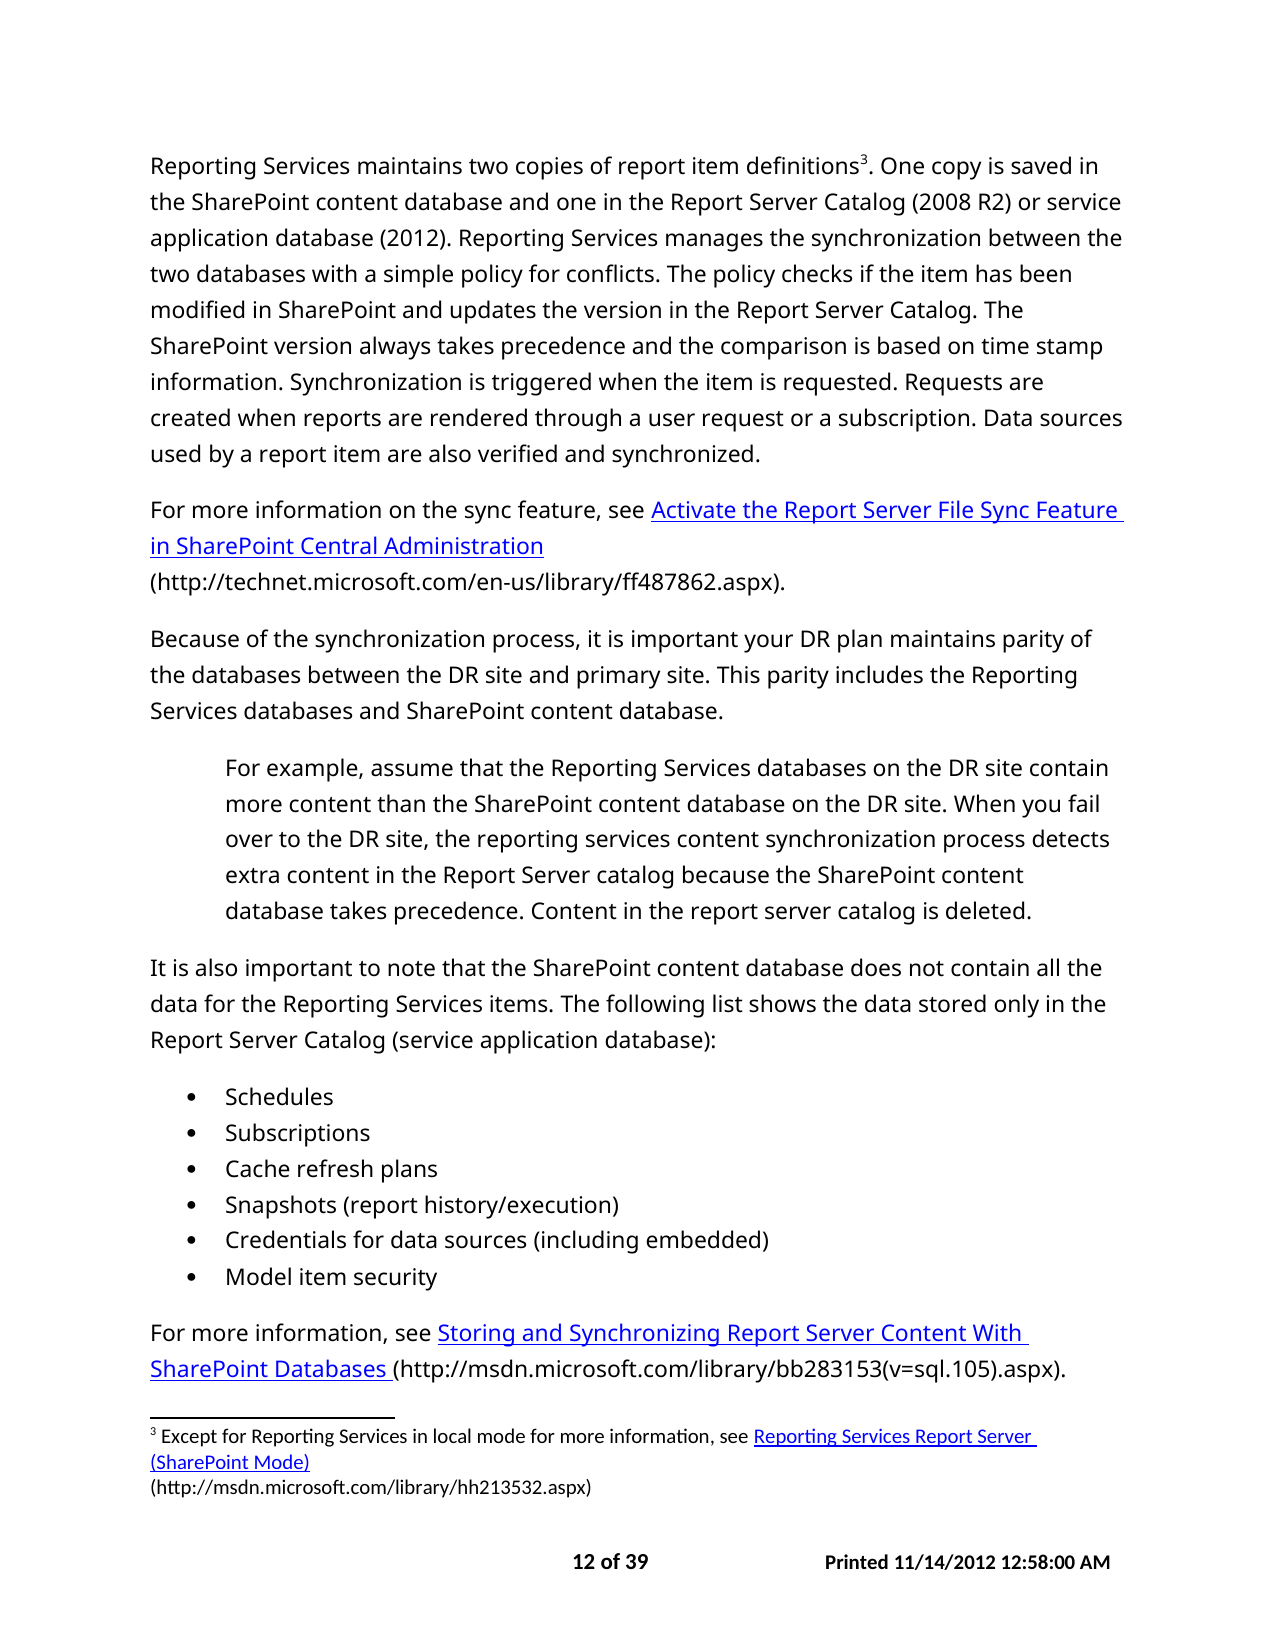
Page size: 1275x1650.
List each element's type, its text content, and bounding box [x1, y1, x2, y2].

list Cache refresh plans [187, 1153, 1125, 1184]
list Snapshots (report history/execution) [187, 1188, 1125, 1220]
text For more information on the sync feature, see Activate the Report Server File Sync Feature in SharePoint Central Administration (http://technet.microsoft.com/en-us/library/ff487862.aspx). [150, 494, 1125, 597]
text For more information, see Storing and Synchronizing Report Server Content With SharePoint Databases (http://msdn.microsoft.com/library/bb283153(v=sql.105).aspx). [150, 1317, 1125, 1384]
text Because of the synchronization process, it is important your DR plan maintains parity of the databases between the DR site and primary site. This parity includes the Reporting Services databases and SharePoint content database. [150, 623, 1125, 726]
text It is also important to note that the SharePoint content database does not contain all the data for the Reporting Services items. The following list shows the data stored only in the Report Server Catalog (service application database): [150, 952, 1125, 1055]
list Schedules [187, 1081, 1125, 1112]
list Credentials for data sources (including embedded) [187, 1224, 1125, 1256]
list Model item security [187, 1260, 1125, 1292]
list Subscriptions [187, 1117, 1125, 1148]
text Reporting Services maintains two copies of report item definitions. One copy is saved in the SharePoint content database and one in the Report Server Catalog (2008 R2) or service application database (2012). Reporting Services manages the synchronization between the two databases with a simple policy for conflicts. The policy checks if the item has been modified in SharePoint and updates the version in the Report Server Catalog. The SharePoint version always takes precedence and the comparison is based on time stamp information. Synchronization is triggered when the item is requested. Requests are created when reports are rendered through a user request or a subscription. Data sources used by a report item are also verified and synchronized. [150, 150, 1125, 469]
text For example, assume that the Reporting Services databases on the DR site contain more content than the SharePoint content database on the DR site. When you fail over to the DR site, the reporting services content synchronization process detects extra content in the Report Server catalog because the SharePoint content database takes precedence. Content in the report server catalog is deleted. [225, 752, 1125, 927]
